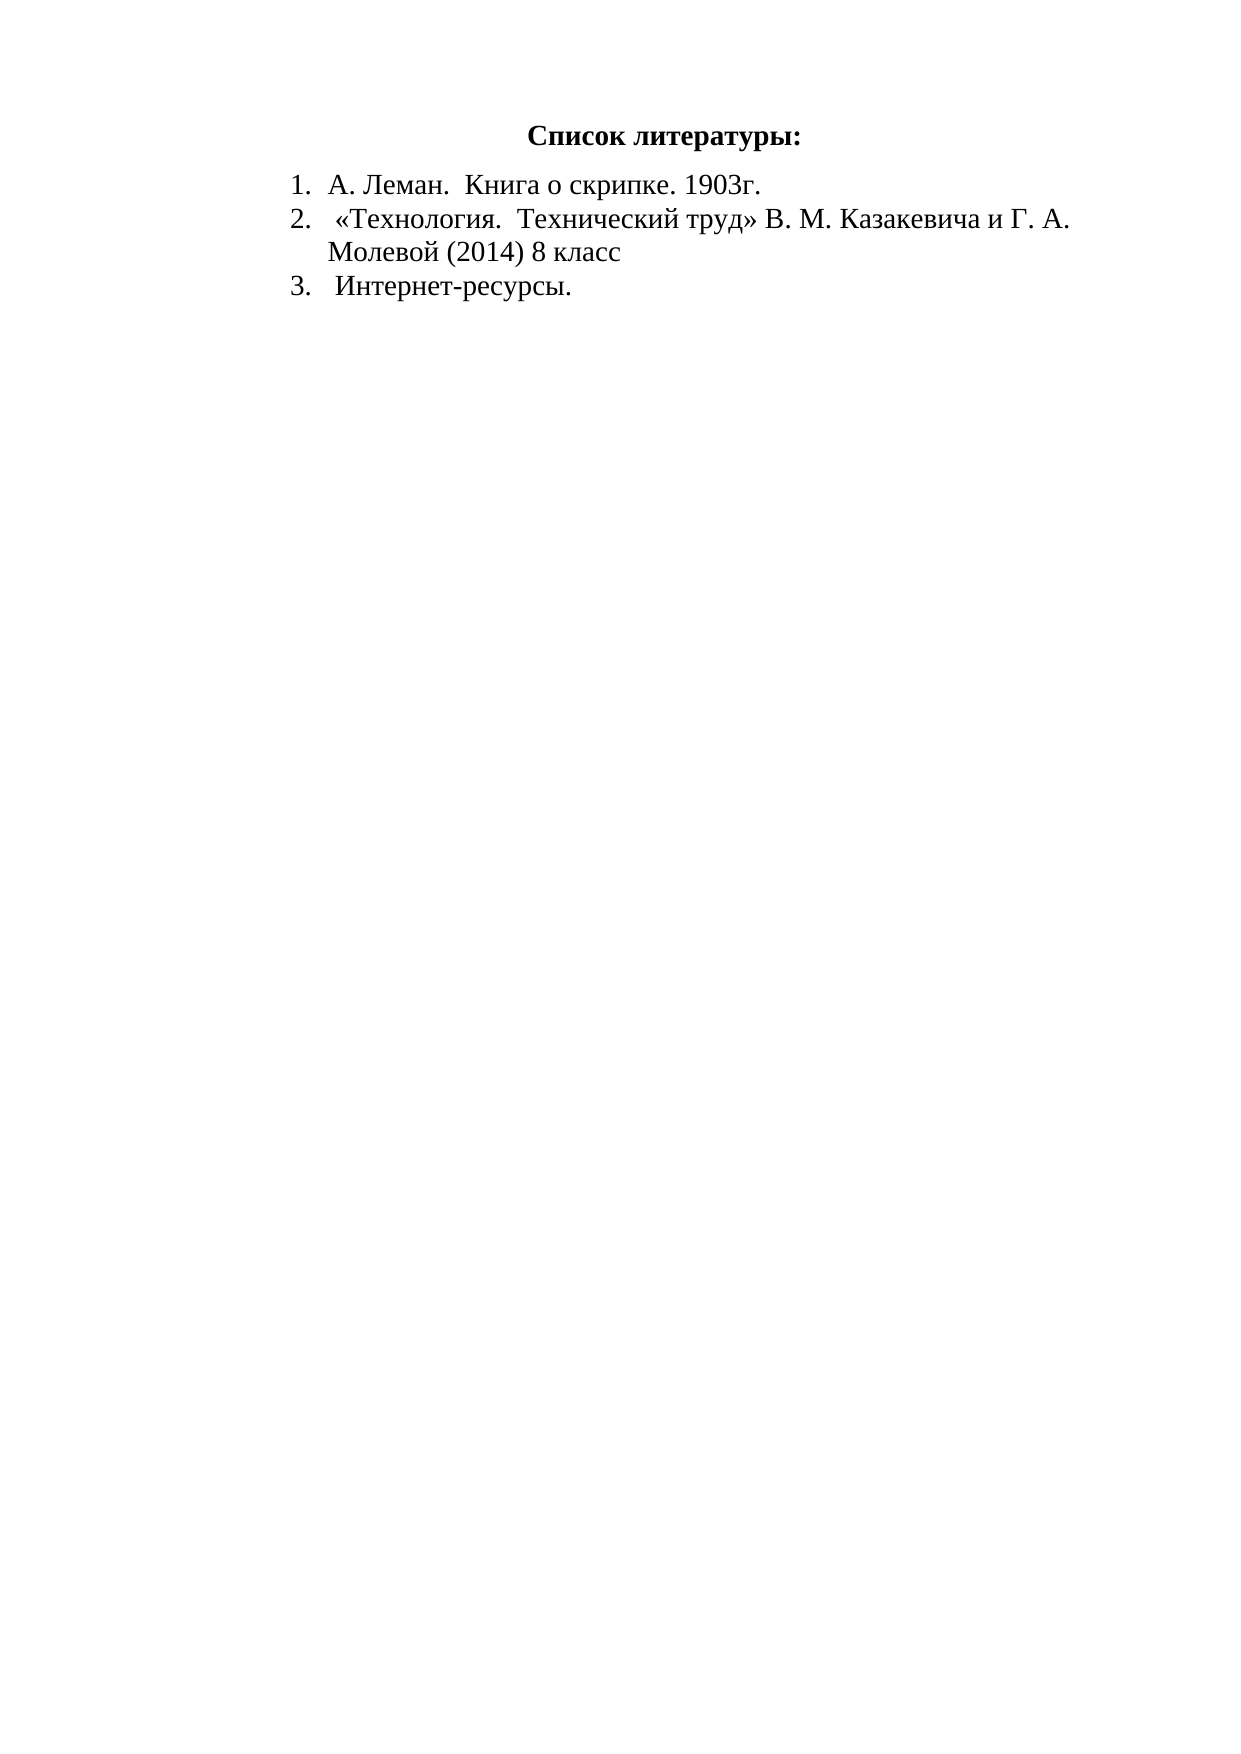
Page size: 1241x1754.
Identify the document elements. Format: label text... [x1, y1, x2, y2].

list Интернет-ресурсы. [290, 268, 1152, 301]
list А. Леман. Книга о скрипке. 1903г. [290, 167, 1152, 201]
text Список литературы: [177, 118, 1152, 152]
list «Технология. Технический труд» В. М. Казакевича и Г. А. Молевой (2014) 8 класс [290, 201, 1152, 268]
